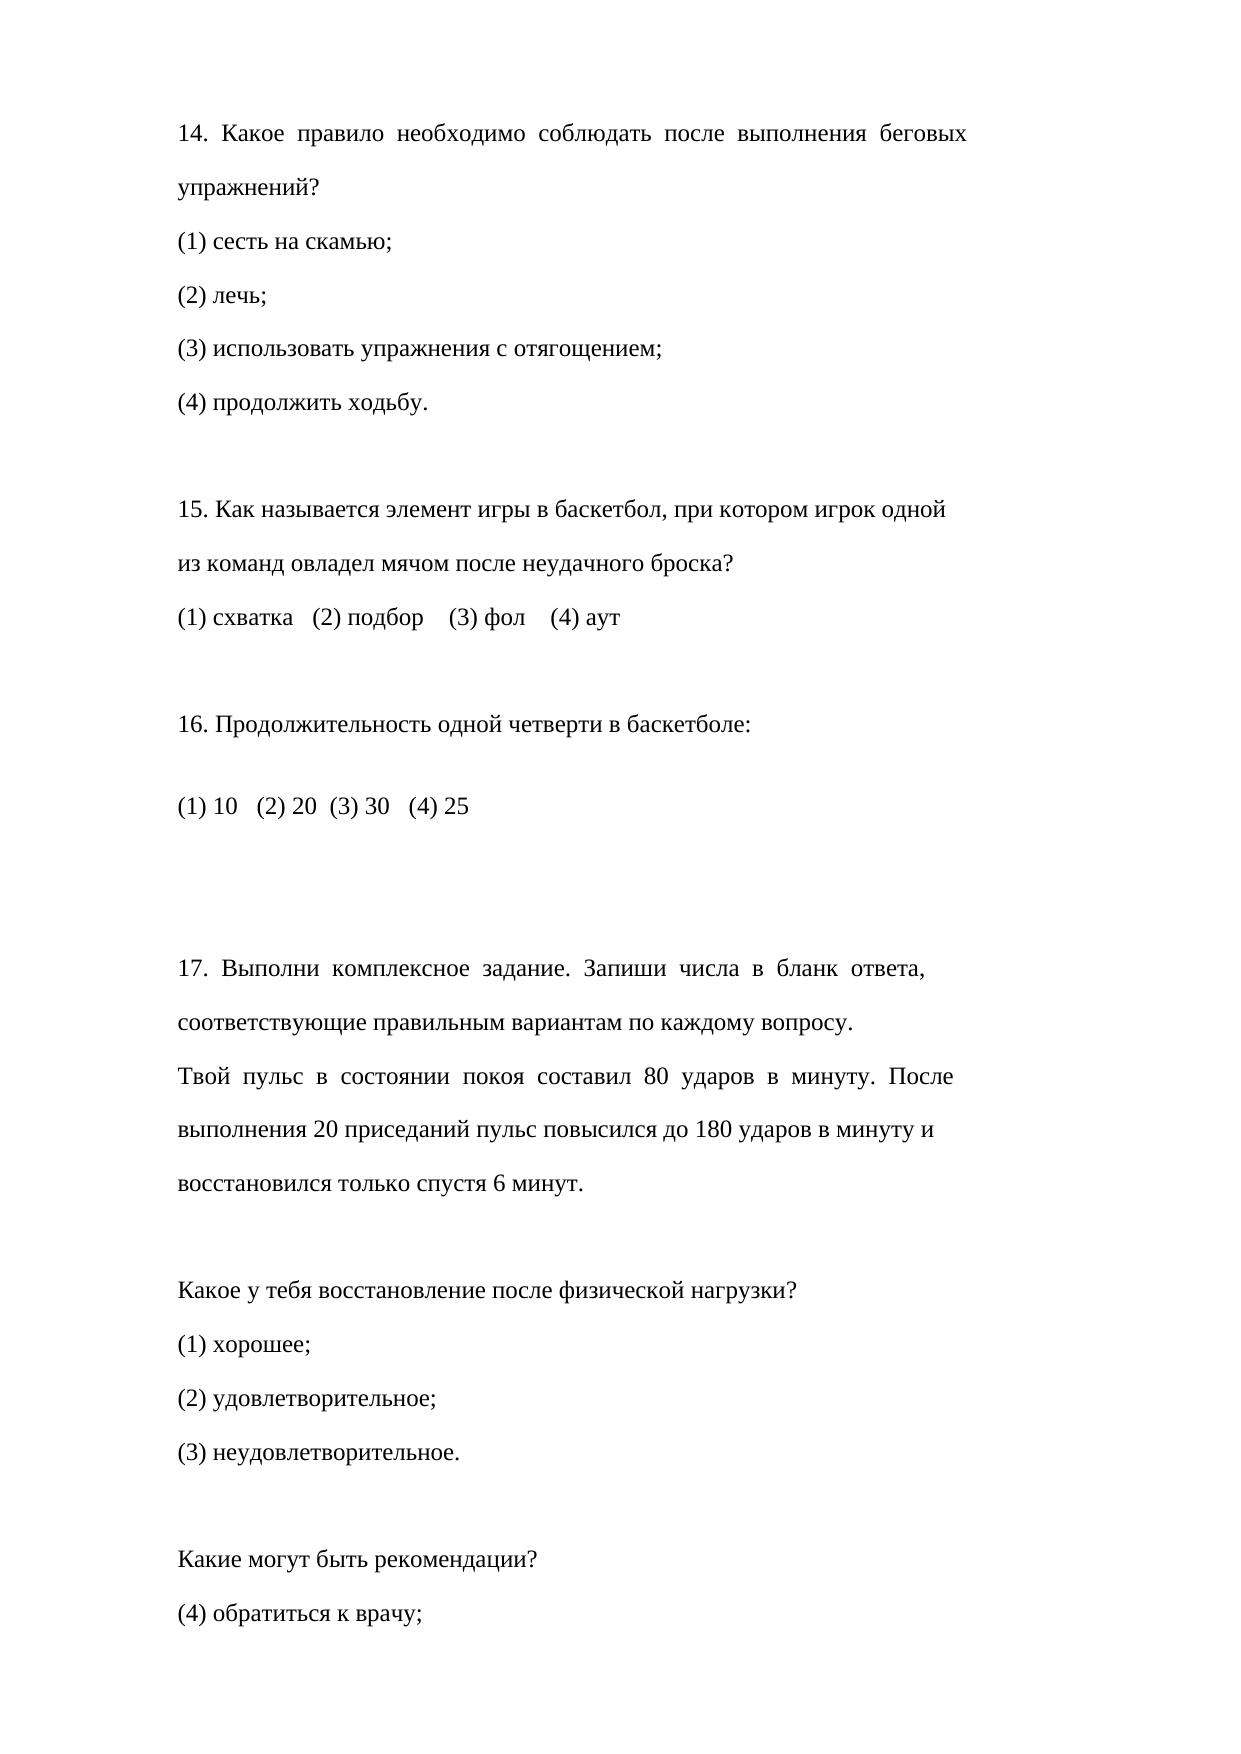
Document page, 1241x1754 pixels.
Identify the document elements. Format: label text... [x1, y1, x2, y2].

text (1) схватка (2) подбор (3) фол (4) аут [177, 602, 1152, 631]
text (3) неудовлетворительное. [177, 1437, 1152, 1466]
text Какое у тебя восстановление после физической нагрузки? [177, 1275, 1152, 1304]
text (4) обратиться к врачу; [177, 1598, 1152, 1626]
text (1) 10 (2) 20 (3) 30 (4) 25 [177, 791, 1152, 820]
text из команд овладел мячом после неудачного броска? [177, 548, 1152, 577]
text (4) продолжить ходьбу. [177, 387, 1152, 416]
text восстановился только спустя 6 минут. [177, 1168, 1152, 1197]
text (3) использовать упражнения с отягощением; [177, 333, 1152, 362]
text 17. Выполни комплексное задание. Запиши числа в бланк ответа, [177, 953, 1152, 982]
text упражнений? [177, 172, 1152, 201]
text (1) хорошее; [177, 1329, 1152, 1358]
text 16. Продолжительность одной четверти в баскетболе: [177, 709, 1152, 738]
text 14. Какое правило необходимо соблюдать после выполнения беговых [177, 118, 1152, 147]
text соответствующие правильным вариантам по каждому вопросу. [177, 1007, 1152, 1036]
text (2) удовлетворительное; [177, 1383, 1152, 1412]
text (1) сесть на скамью; [177, 226, 1152, 254]
text Твой пульс в состоянии покоя составил 80 ударов в минуту. После [177, 1061, 1152, 1089]
text выполнения 20 приседаний пульс повысился до 180 ударов в минуту и [177, 1114, 1152, 1143]
text (2) лечь; [177, 280, 1152, 308]
text Какие могут быть рекомендации? [177, 1544, 1152, 1572]
text 15. Как называется элемент игры в баскетбол, при котором игрок одной [177, 494, 1152, 523]
